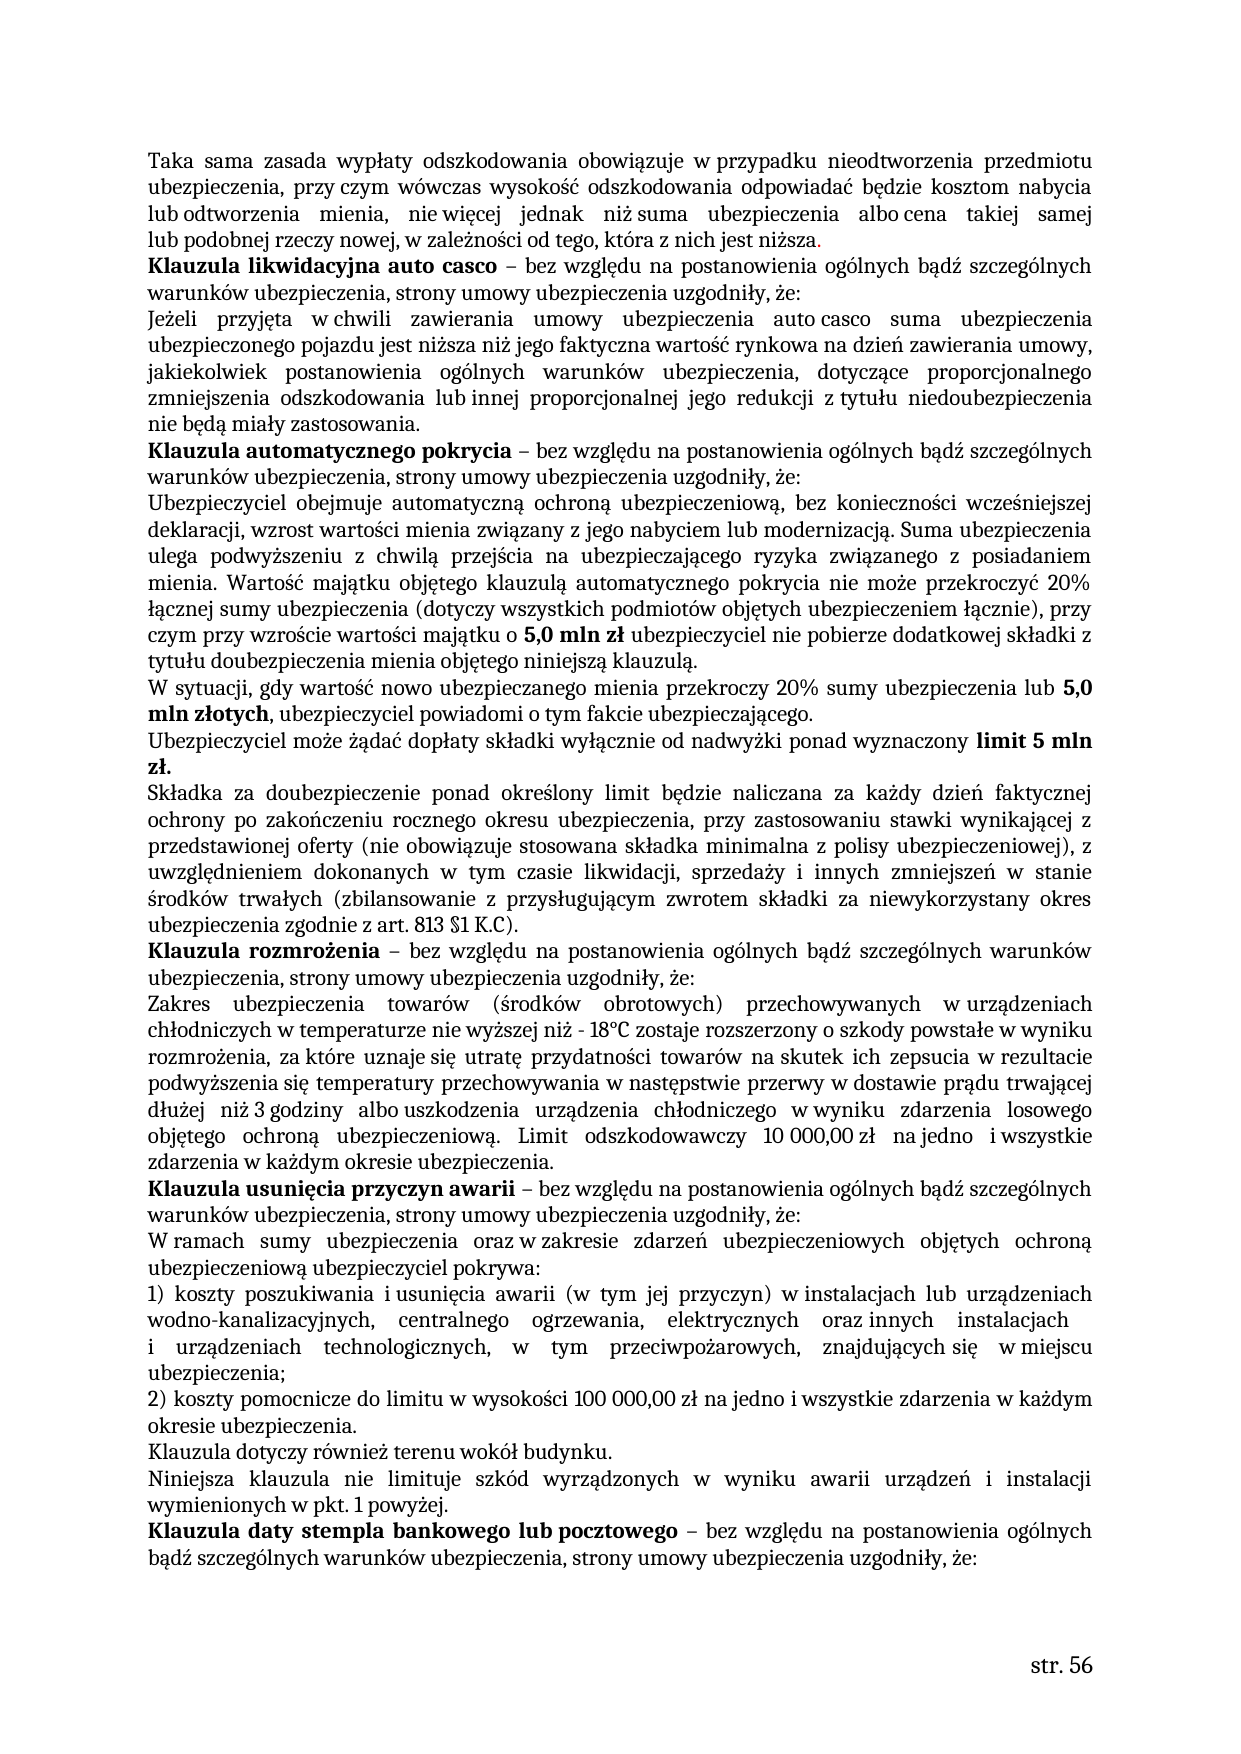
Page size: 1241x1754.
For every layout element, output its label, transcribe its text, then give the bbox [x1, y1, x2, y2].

text Niniejsza klauzula nie limituje szkód wyrządzonych w wyniku awarii urządzeń i instalacji wymienionych w pkt. 1 powyżej. [148, 1465, 1093, 1518]
text Klauzula automatycznego pokrycia – bez względu na postanowienia ogólnych bądź szczególnych warunków ubezpieczenia, strony umowy ubezpieczenia uzgodniły, że: [148, 437, 1093, 490]
text 1) koszty poszukiwania i usunięcia awarii (w tym jej przyczyn) w instalacjach lub urządzeniach wodno-kanalizacyjnych, centralnego ogrzewania, elektrycznych oraz innych instalacjach i urządzeniach technologicznych, w tym przeciwpożarowych, znajdujących się w miejscu ubezpieczenia; [148, 1281, 1093, 1386]
text W sytuacji, gdy wartość nowo ubezpieczanego mienia przekroczy 20% sumy ubezpieczenia lub 5,0 mln złotych, ubezpieczyciel powiadomi o tym fakcie ubezpieczającego. [148, 675, 1093, 727]
text Klauzula daty stempla bankowego lub pocztowego – bez względu na postanowienia ogólnych bądź szczególnych warunków ubezpieczenia, strony umowy ubezpieczenia uzgodniły, że: [148, 1518, 1093, 1571]
text Zakres ubezpieczenia towarów (środków obrotowych) przechowywanych w urządzeniach chłodniczych w temperaturze nie wyższej niż - 18°C zostaje rozszerzony o szkody powstałe w wyniku rozmrożenia, za które uznaje się utratę przydatności towarów na skutek ich zepsucia w rezultacie podwyższenia się temperatury przechowywania w następstwie przerwy w dostawie prądu trwającej dłużej niż 3 godziny albo uszkodzenia urządzenia chłodniczego w wyniku zdarzenia losowego objętego ochroną ubezpieczeniową. Limit odszkodowawczy 10 000,00 zł na jedno i wszystkie zdarzenia w każdym okresie ubezpieczenia. [148, 991, 1093, 1175]
text Składka za doubezpieczenie ponad określony limit będzie naliczana za każdy dzień faktycznej ochrony po zakończeniu rocznego okresu ubezpieczenia, przy zastosowaniu stawki wynikającej z przedstawionej oferty (nie obowiązuje stosowana składka minimalna z polisy ubezpieczeniowej), z uwzględnieniem dokonanych w tym czasie likwidacji, sprzedaży i innych zmniejszeń w stanie środków trwałych (zbilansowanie z przysługującym zwrotem składki za niewykorzystany okres ubezpieczenia zgodnie z art. 813 §1 K.C). [148, 780, 1093, 938]
text Jeżeli przyjęta w chwili zawierania umowy ubezpieczenia auto casco suma ubezpieczenia ubezpieczonego pojazdu jest niższa niż jego faktyczna wartość rynkowa na dzień zawierania umowy, jakiekolwiek postanowienia ogólnych warunków ubezpieczenia, dotyczące proporcjonalnego zmniejszenia odszkodowania lub innej proporcjonalnej jego redukcji z tytułu niedoubezpieczenia nie będą miały zastosowania. [148, 306, 1093, 437]
text Klauzula usunięcia przyczyn awarii – bez względu na postanowienia ogólnych bądź szczególnych warunków ubezpieczenia, strony umowy ubezpieczenia uzgodniły, że: [148, 1175, 1093, 1228]
text Klauzula likwidacyjna auto casco – bez względu na postanowienia ogólnych bądź szczególnych warunków ubezpieczenia, strony umowy ubezpieczenia uzgodniły, że: [148, 253, 1093, 306]
text Ubezpieczyciel obejmuje automatyczną ochroną ubezpieczeniową, bez konieczności wcześniejszej deklaracji, wzrost wartości mienia związany z jego nabyciem lub modernizacją. Suma ubezpieczenia ulega podwyższeniu z chwilą przejścia na ubezpieczającego ryzyka związanego z posiadaniem mienia. Wartość majątku objętego klauzulą automatycznego pokrycia nie może przekroczyć 20% łącznej sumy ubezpieczenia (dotyczy wszystkich podmiotów objętych ubezpieczeniem łącznie), przy czym przy wzroście wartości majątku o 5,0 mln zł ubezpieczyciel nie pobierze dodatkowej składki z tytułu doubezpieczenia mienia objętego niniejszą klauzulą. [148, 490, 1093, 675]
text Klauzula rozmrożenia – bez względu na postanowienia ogólnych bądź szczególnych warunków ubezpieczenia, strony umowy ubezpieczenia uzgodniły, że: [148, 938, 1093, 991]
text Klauzula dotyczy również terenu wokół budynku. [148, 1439, 1093, 1465]
text Ubezpieczyciel może żądać dopłaty składki wyłącznie od nadwyżki ponad wyznaczony limit 5 mln zł. [148, 727, 1093, 780]
text Taka sama zasada wypłaty odszkodowania obowiązuje w przypadku nieodtworzenia przedmiotu ubezpieczenia, przy czym wówczas wysokość odszkodowania odpowiadać będzie kosztom nabycia lub odtworzenia mienia, nie więcej jednak niż suma ubezpieczenia albo cena takiej samej lub podobnej rzeczy nowej, w zależności od tego, która z nich jest niższa. [148, 148, 1093, 253]
text W ramach sumy ubezpieczenia oraz w zakresie zdarzeń ubezpieczeniowych objętych ochroną ubezpieczeniową ubezpieczyciel pokrywa: [148, 1228, 1093, 1281]
text 2) koszty pomocnicze do limitu w wysokości 100 000,00 zł na jedno i wszystkie zdarzenia w każdym okresie ubezpieczenia. [148, 1386, 1093, 1439]
